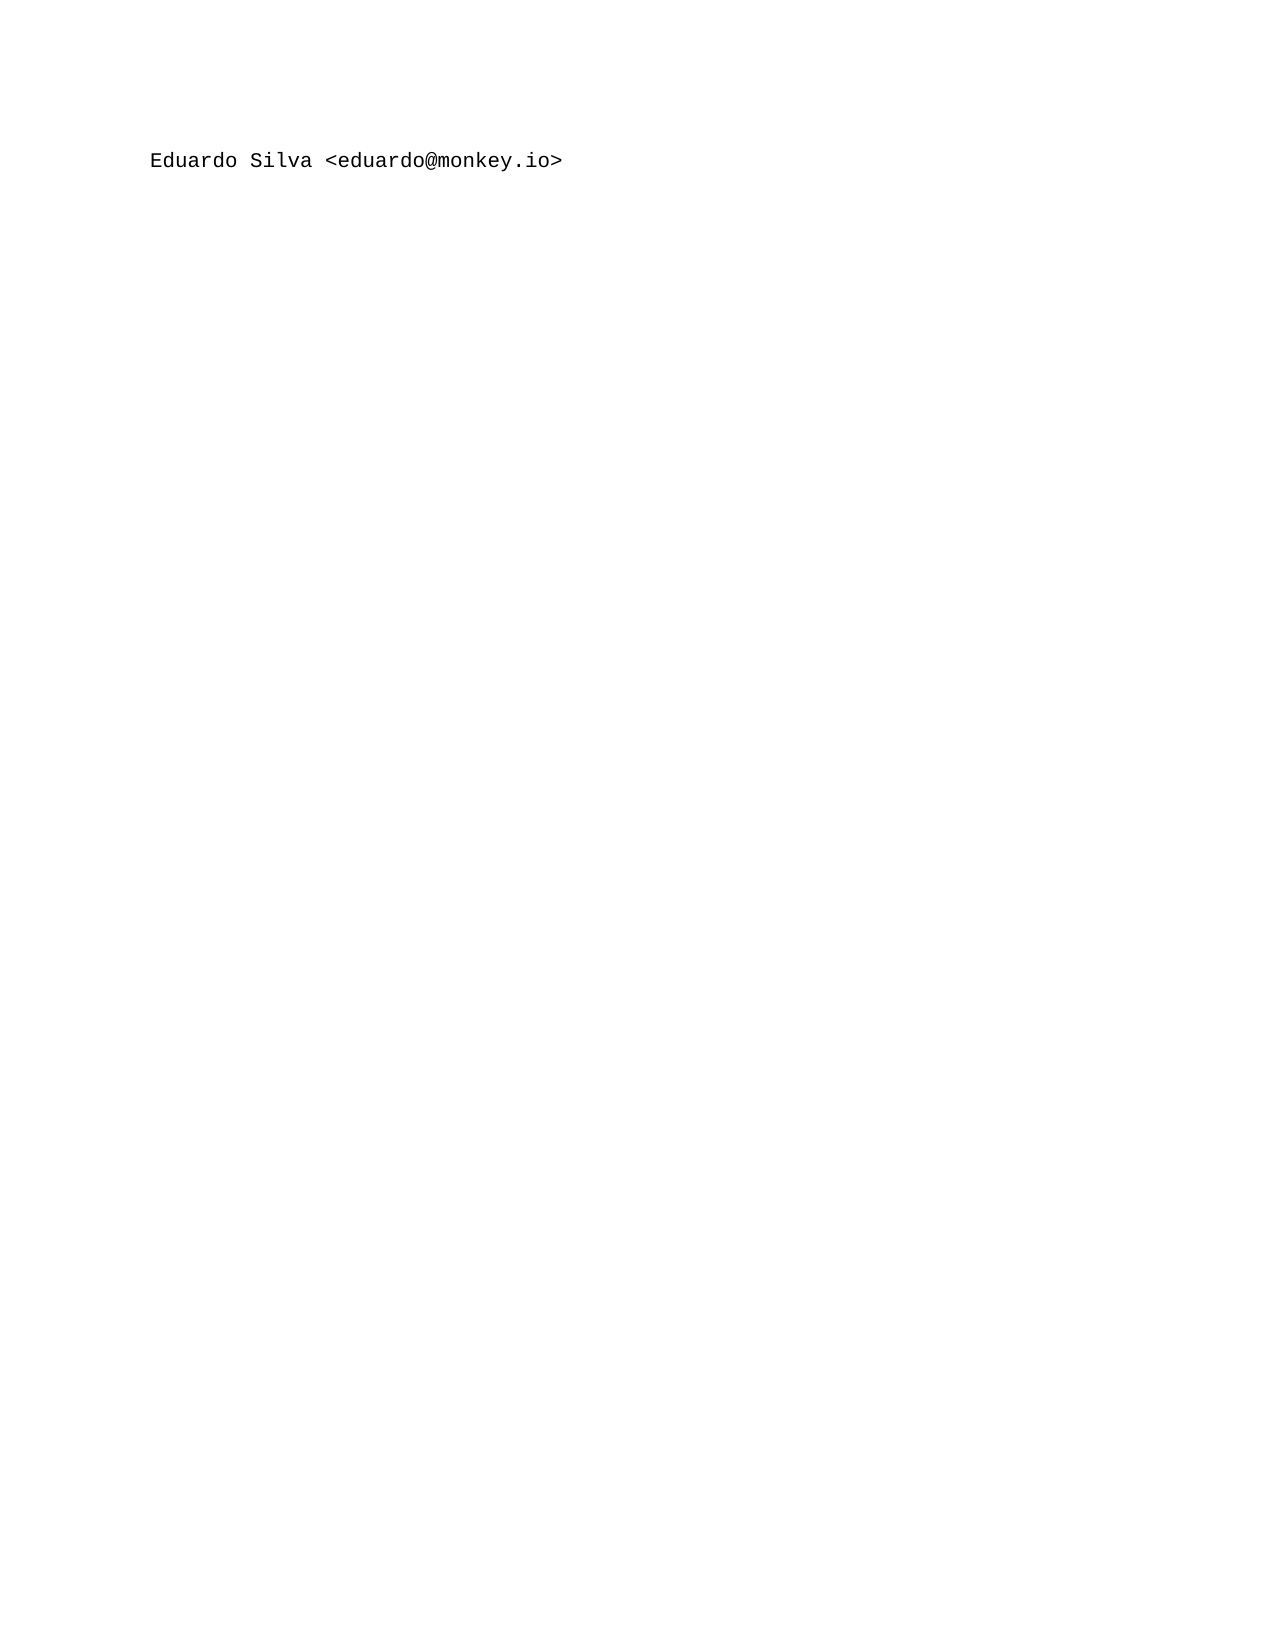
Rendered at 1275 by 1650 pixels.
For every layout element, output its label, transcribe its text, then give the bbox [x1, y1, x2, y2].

text Eduardo Silva <eduardo@monkey.io> [150, 150, 1125, 174]
